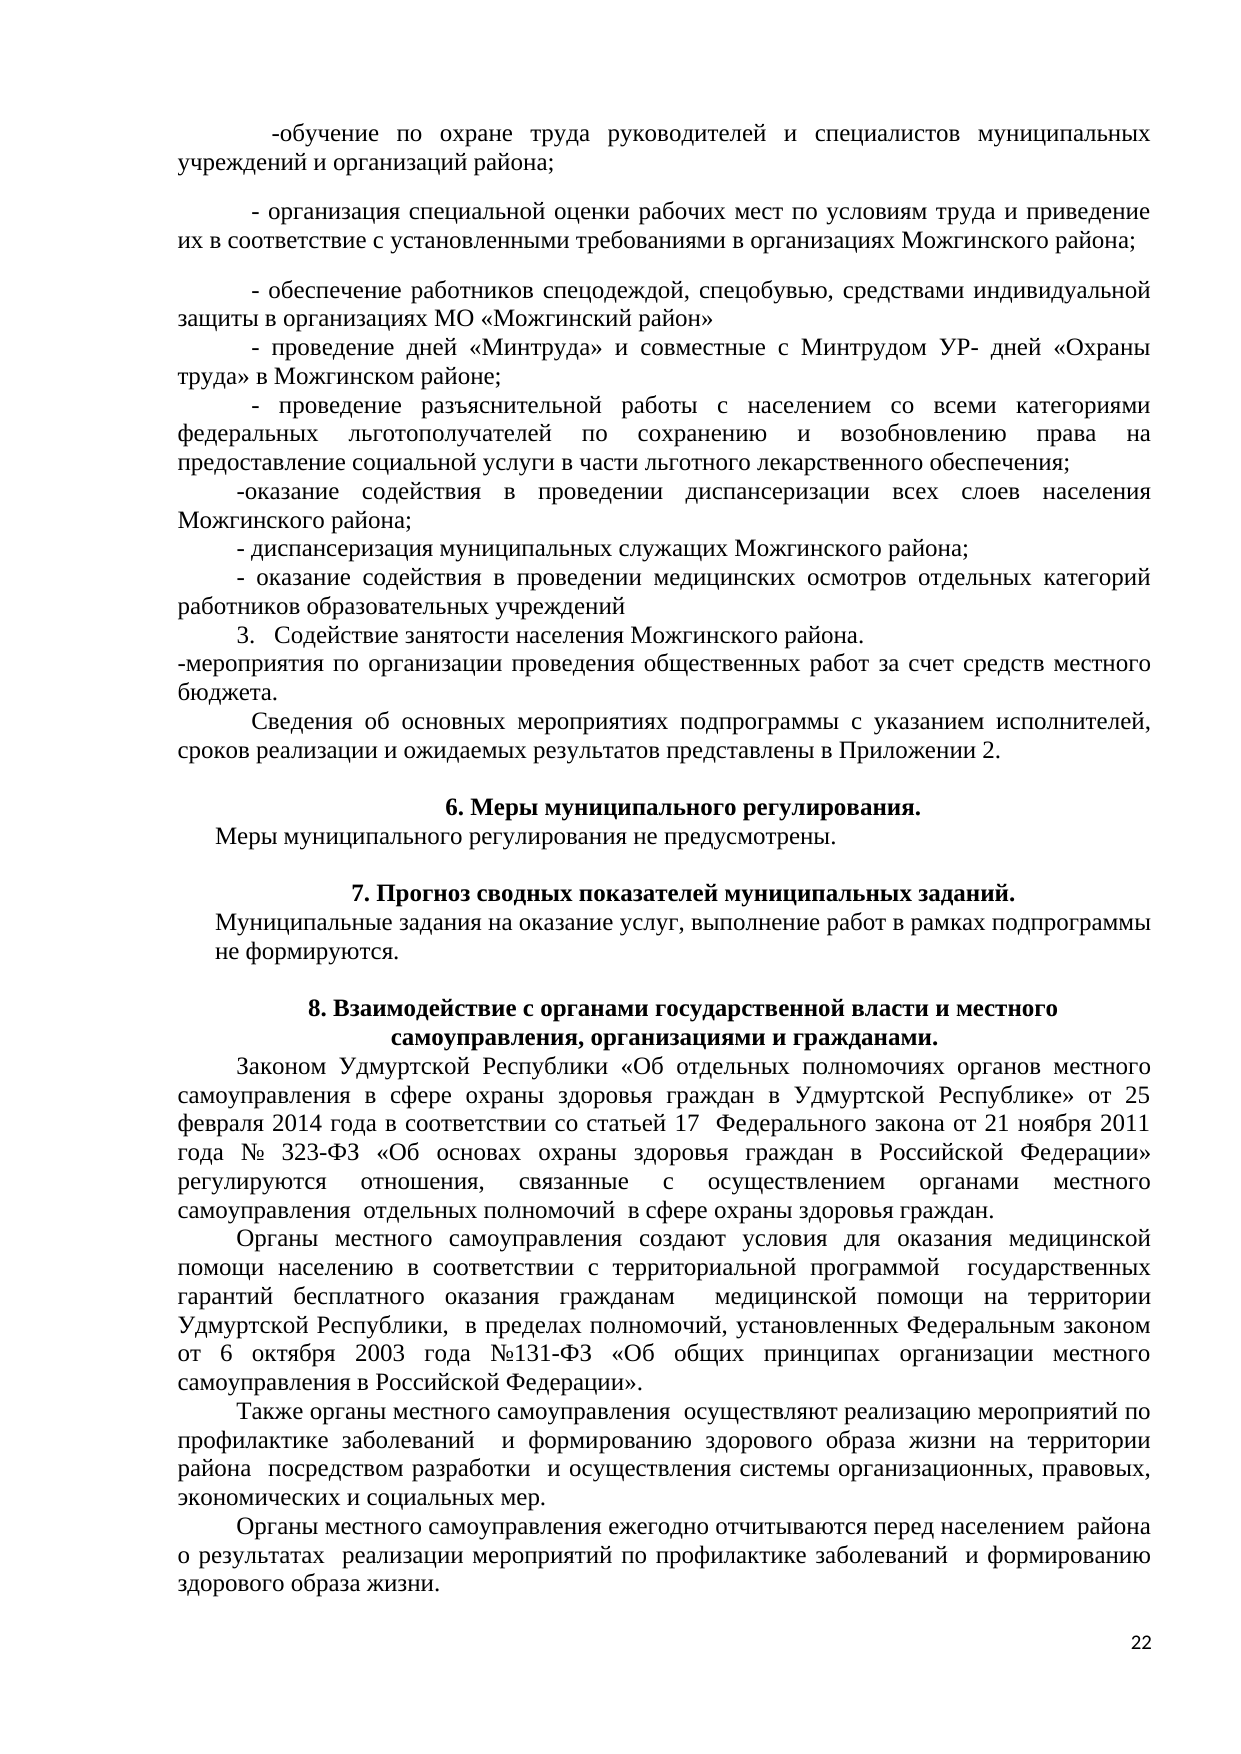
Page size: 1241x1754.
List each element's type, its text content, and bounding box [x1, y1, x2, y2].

text - диспансеризация муниципальных служащих Можгинского района; [177, 533, 1152, 562]
list 8. Взаимодействие с органами государственной власти и местного самоуправления, организациями и гражданами. [177, 993, 1152, 1051]
text - проведение разъяснительной работы с населением со всеми категориями федеральных льготополучателей по сохранению и возобновлению права на предоставление социальной услуги в части льготного лекарственного обеспечения; [177, 390, 1152, 476]
list Меры муниципального регулирования не предусмотрены. [177, 821, 1152, 850]
text Органы местного самоуправления создают условия для оказания медицинской помощи населению в соответствии с территориальной программой государственных гарантий бесплатного оказания гражданам медицинской помощи на территории Удмуртской Республики, в пределах полномочий, установленных Федеральным законом от 6 октября 2003 года №131-ФЗ «Об общих принципах организации местного самоуправления в Российской Федерации». [177, 1223, 1152, 1396]
text -мероприятия по организации проведения общественных работ за счет средств местного бюджета. [177, 648, 1152, 706]
list 6. Меры муниципального регулирования. [177, 792, 1152, 821]
list 7. Прогноз сводных показателей муниципальных заданий. [177, 878, 1152, 907]
text Также органы местного самоуправления осуществляют реализацию мероприятий по профилактике заболеваний и формированию здорового образа жизни на территории района посредством разработки и осуществления системы организационных, правовых, экономических и социальных мер. [177, 1396, 1152, 1511]
text Законом Удмуртской Республики «Об отдельных полномочиях органов местного самоуправления в сфере охраны здоровья граждан в Удмуртской Республике» от 25 февраля 2014 года в соответствии со статьей 17 Федерального закона от 21 ноября 2011 года № 323-ФЗ «Об основах охраны здоровья граждан в Российской Федерации» регулируются отношения, связанные с осуществлением органами местного самоуправления отдельных полномочий в сфере охраны здоровья граждан. [177, 1051, 1152, 1223]
text Муниципальные задания на оказание услуг, выполнение работ в рамках подпрограммы не формируются. [215, 907, 1152, 965]
text - оказание содействия в проведении медицинских осмотров отдельных категорий работников образовательных учреждений [177, 562, 1152, 620]
text - организация специальной оценки рабочих мест по условиям труда и приведение их в соответствие с установленными требованиями в организациях Можгинского района; [177, 196, 1152, 254]
text - обеспечение работников спецодеждой, спецобувью, средствами индивидуальной защиты в организациях МО «Можгинский район» [177, 275, 1152, 332]
list Содействие занятости населения Можгинского района. [236, 620, 1152, 648]
text -обучение по охране труда руководителей и специалистов муниципальных учреждений и организаций района; [177, 118, 1152, 176]
text -оказание содействия в проведении диспансеризации всех слоев населения Можгинского района; [177, 476, 1152, 533]
text - проведение дней «Минтруда» и совместные с Минтрудом УР- дней «Охраны труда» в Можгинском районе; [177, 332, 1152, 390]
text Органы местного самоуправления ежегодно отчитываются перед населением района о результатах реализации мероприятий по профилактике заболеваний и формированию здорового образа жизни. [177, 1511, 1152, 1597]
text Сведения об основных мероприятиях подпрограммы с указанием исполнителей, сроков реализации и ожидаемых результатов представлены в Приложении 2. [177, 706, 1152, 763]
